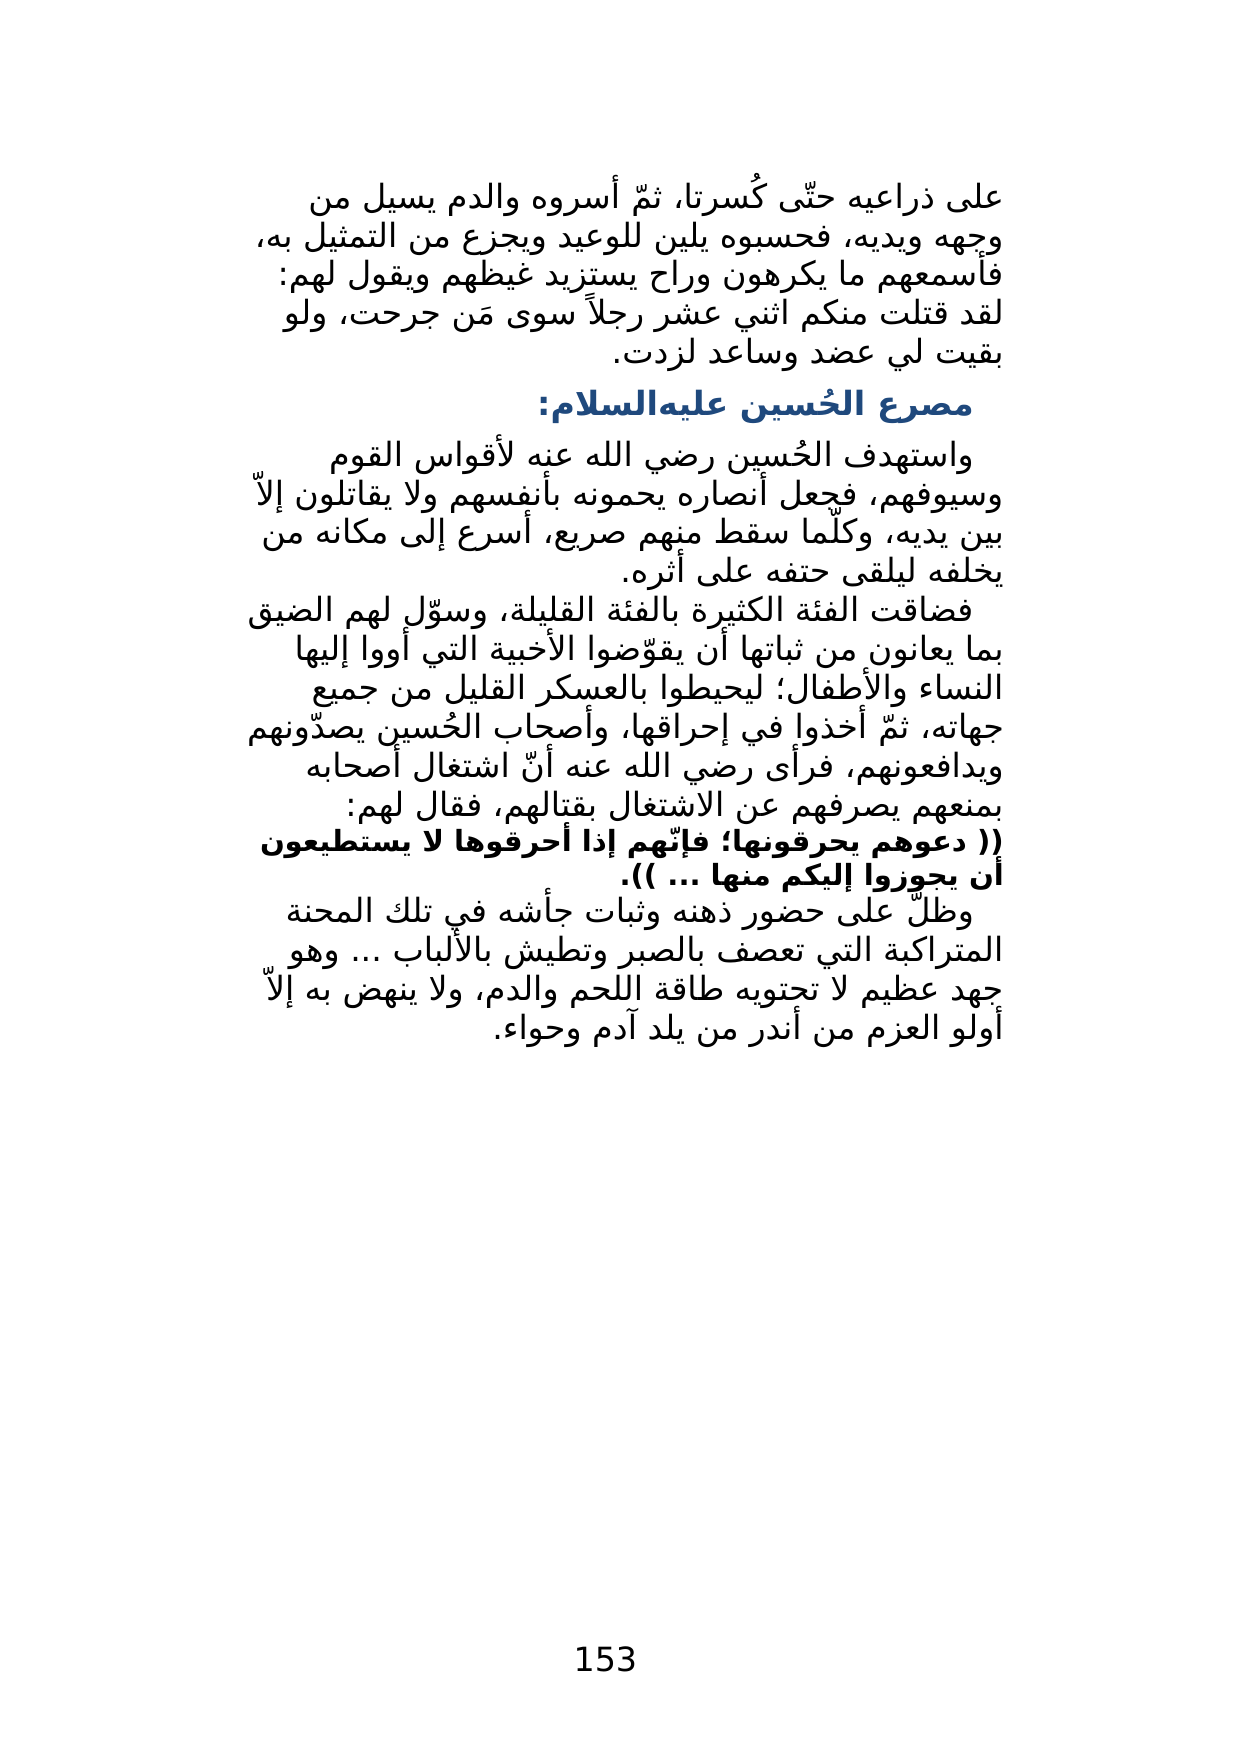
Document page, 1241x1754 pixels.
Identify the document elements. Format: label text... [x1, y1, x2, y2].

subtitle مصرع الحُسين عليه‌السلام: [236, 384, 1004, 423]
text على ذراعيه حتّى كُسرتا، ثمّ أسروه والدم يسيل من وجهه ويديه، فحسبوه يلين للوعيد ويجزع من التمثيل به، فأسمعهم ما يكرهون وراح يستزيد غيظهم ويقول لهم: لقد قتلت منكم اثني عشر رجلاً سوى مَن جرحت، ولو بقيت لي عضد وساعد لزدت. [236, 177, 1004, 371]
text وظلّ على حضور ذهنه وثبات جأشه في تلك المحنة المتراكبة التي تعصف بالصبر وتطيش بالألباب ... وهو جهد عظيم لا تحتويه طاقة اللحم والدم، ولا ينهض به إلاّ أولو العزم من أندر من يلد آدم وحواء. [236, 892, 1004, 1047]
text واستهدف الحُسين رضي الله عنه لأقواس القوم وسيوفهم، فجعل أنصاره يحمونه بأنفسهم ولا يقاتلون إلاّ بين يديه، وكلّما سقط منهم صريع، أسرع إلى مكانه من يخلفه ليلقى حتفه على أثره. [236, 435, 1004, 591]
text فضاقت الفئة الكثيرة بالفئة القليلة، وسوّل لهم الضيق بما يعانون من ثباتها أن يقوّضوا الأخبية التي أووا إليها النساء والأطفال؛ ليحيطوا بالعسكر القليل من جميع جهاته، ثمّ أخذوا في إحراقها، وأصحاب الحُسين يصدّونهم ويدافعونهم، فرأى رضي الله عنه أنّ اشتغال أصحابه بمنعهم يصرفهم عن الاشتغال بقتالهم، فقال لهم: (( دعوهم يحرقونها؛ فإنّهم إذا أحرقوها لا يستطيعون أن يجوزوا إليكم منها ... )). [236, 591, 1004, 892]
